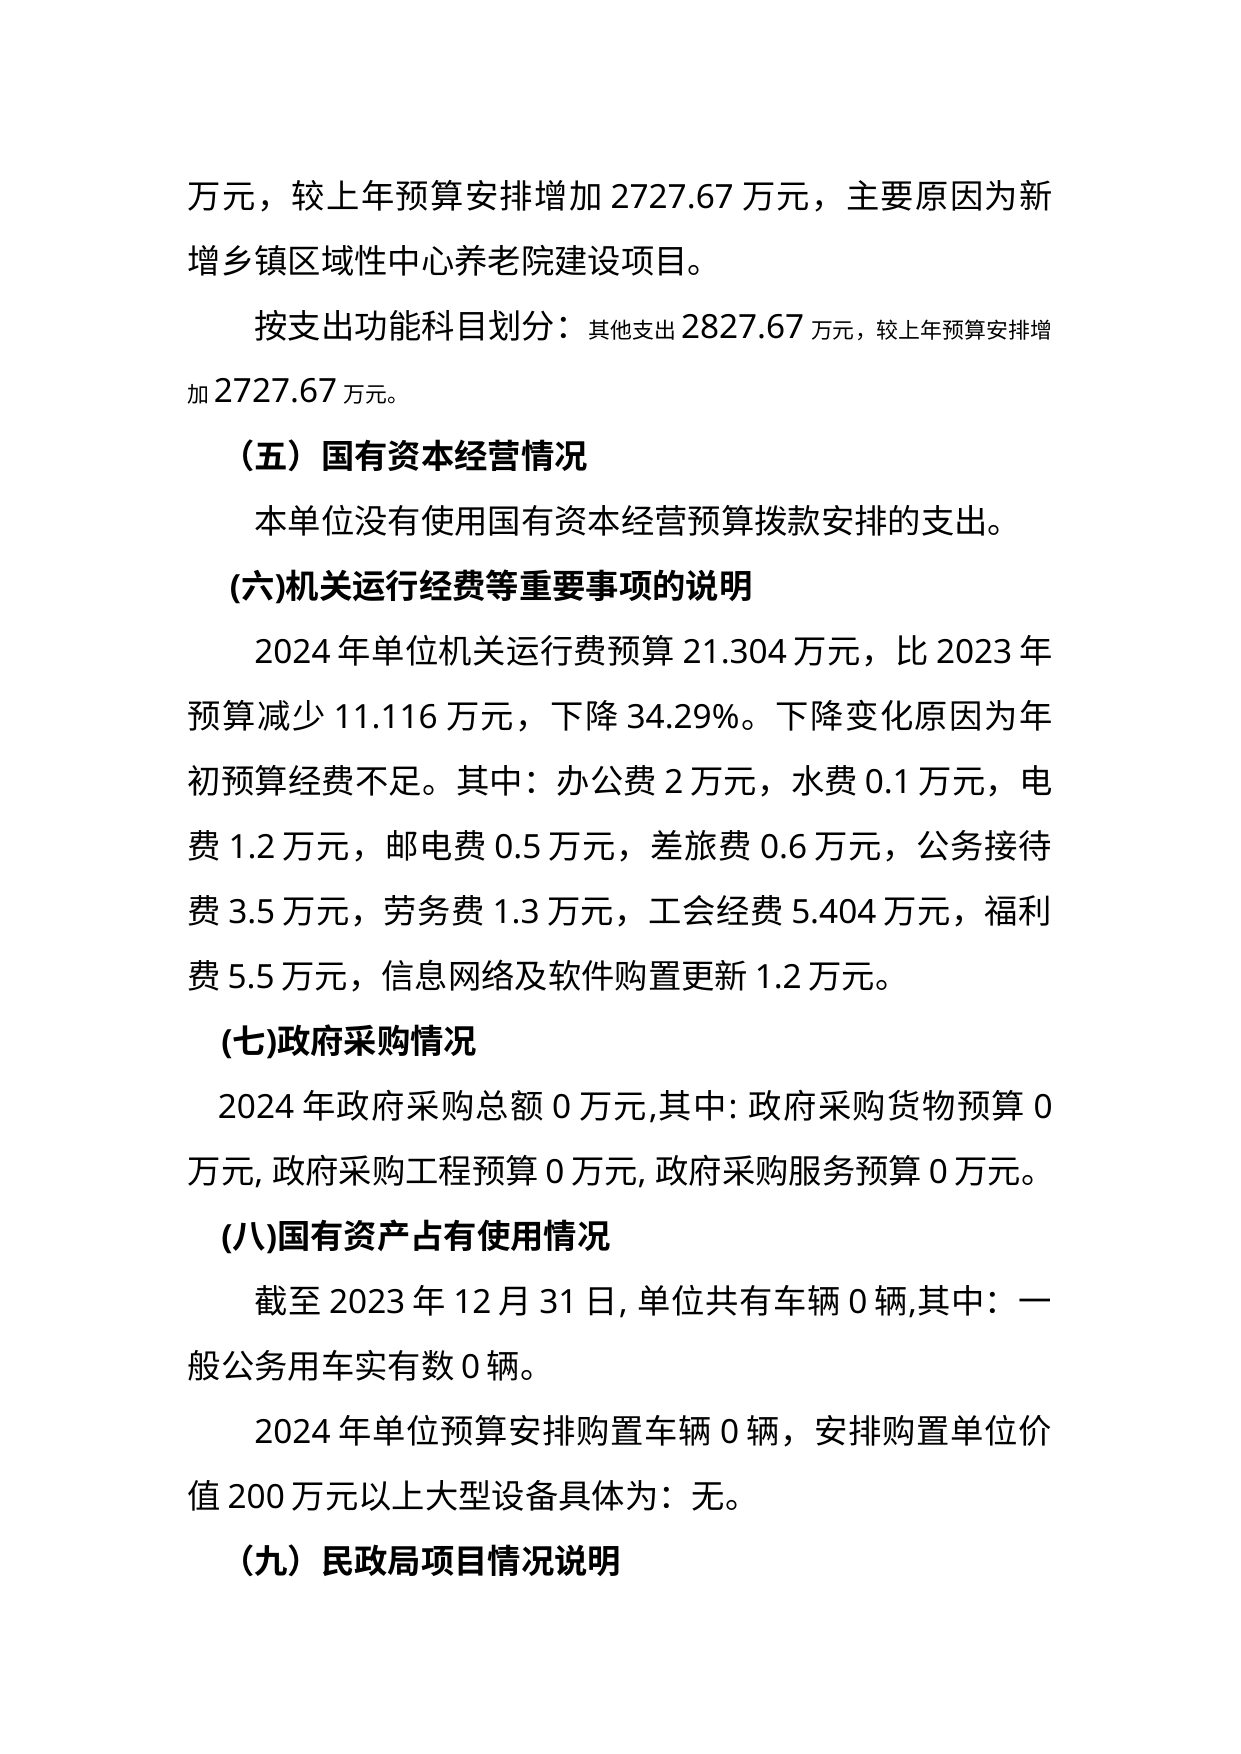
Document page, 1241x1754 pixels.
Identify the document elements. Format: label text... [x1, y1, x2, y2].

text (六)机关运行经费等重要事项的说明 [187, 552, 1053, 617]
text (八)国有资产占有使用情况 [187, 1202, 1053, 1267]
text 按支出功能科目划分：其他支出2827.67万元，较上年预算安排增加2727.67万元。 [187, 292, 1053, 422]
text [187, 162, 1053, 292]
text 截至2023年12月31日, 单位共有车辆0辆,其中：一般公务用车实有数0辆。 [187, 1267, 1053, 1397]
text 本单位没有使用国有资本经营预算拨款安排的支出。 [187, 487, 1053, 552]
text 2024年单位机关运行费预算21.304万元，比2023年预算减少11.116万元，下降34.29%。下降变化原因为年初预算经费不足。其中：办公费2万元，水费0.1万元，电费1.2万元，邮电费0.5万元，差旅费0.6万元，公务接待费3.5万元，劳务费1.3万元，工会经费5.404万元，福利费5.5万元，信息网络及软件购置更新1.2万元。 [187, 617, 1053, 1007]
text 2024年政府采购总额0万元,其中: 政府采购货物预算0万元, 政府采购工程预算0万元, 政府采购服务预算0万元。 [187, 1072, 1053, 1202]
text 2024年单位预算安排购置车辆0辆，安排购置单位价值200万元以上大型设备具体为：无。 [187, 1397, 1053, 1527]
text （五）国有资本经营情况 [187, 422, 1053, 487]
text (七)政府采购情况 [187, 1007, 1053, 1072]
text （九）民政局项目情况说明 [187, 1527, 1053, 1592]
